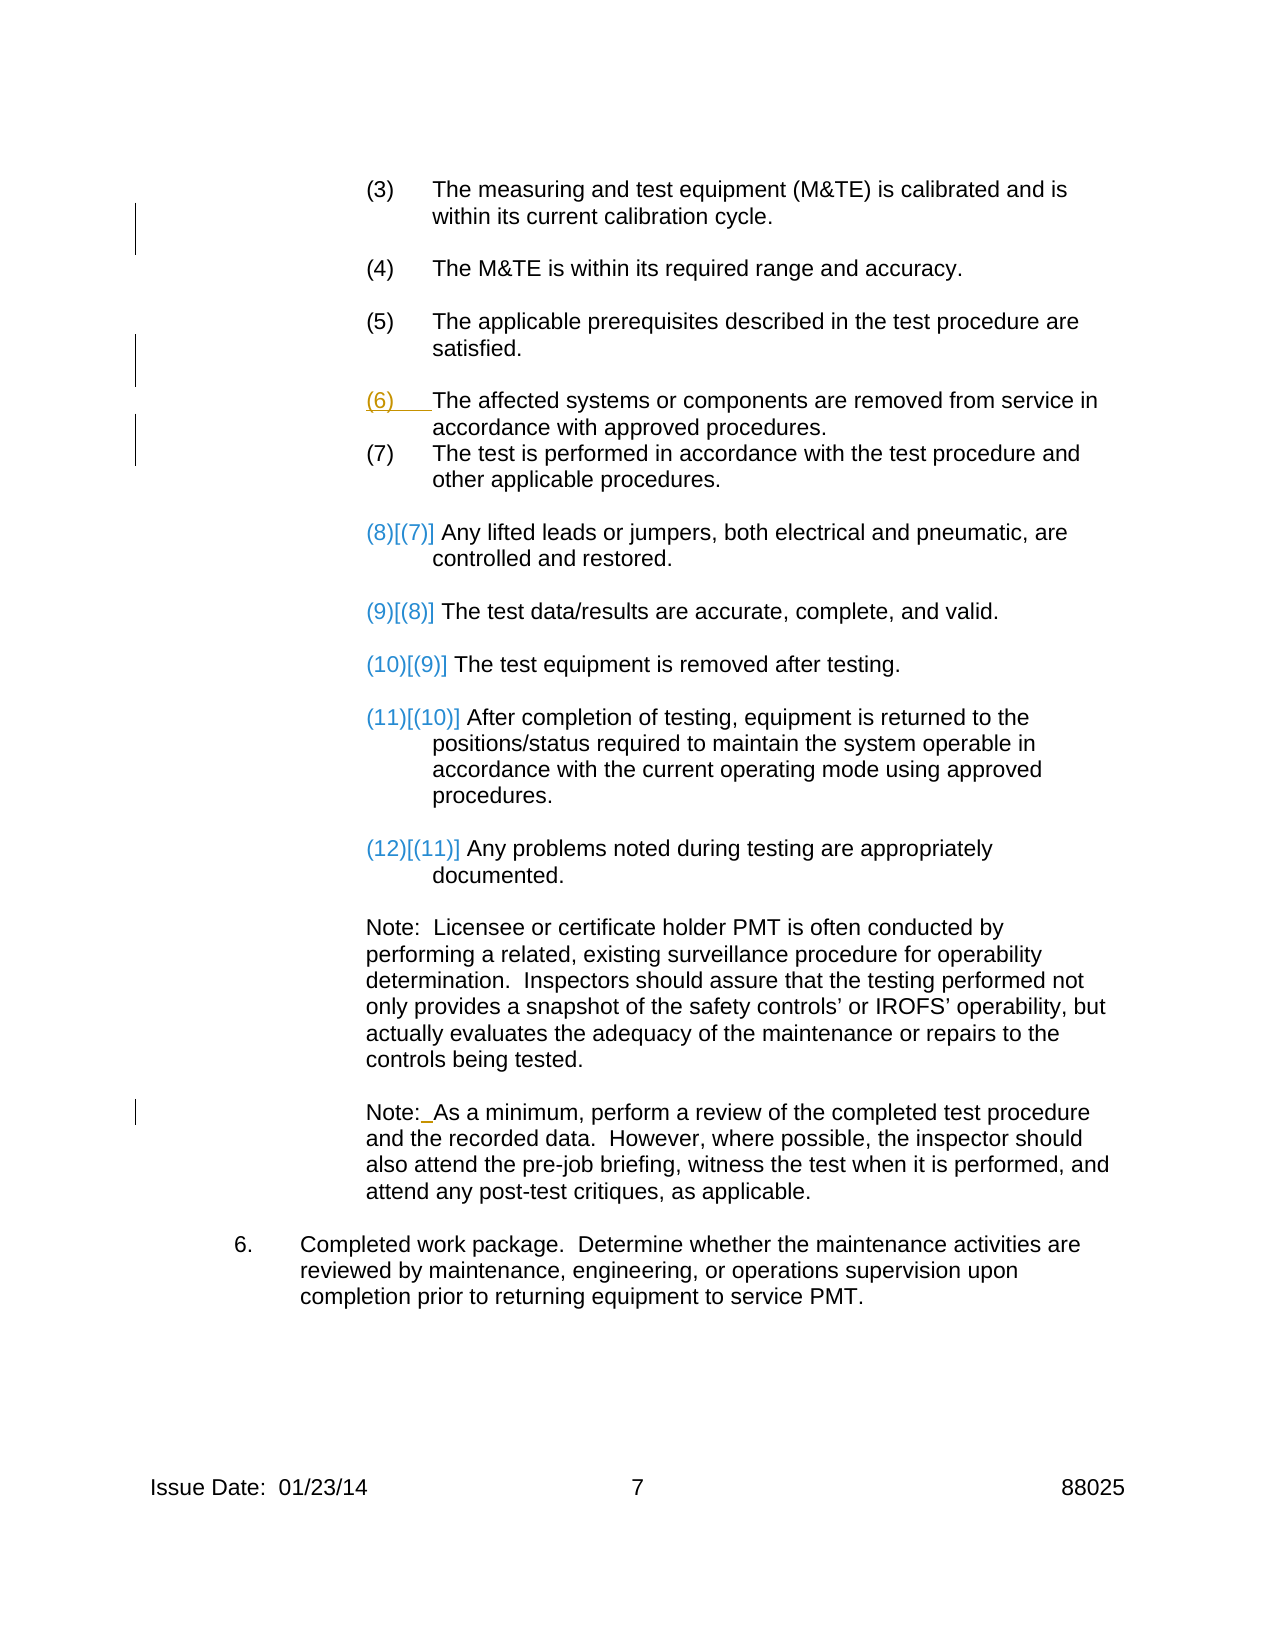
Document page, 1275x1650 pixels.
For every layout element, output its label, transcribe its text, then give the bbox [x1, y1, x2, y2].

list The M&TE is within its required range and accuracy. [366, 255, 1125, 282]
list After completion of testing, equipment is returned to the [366, 703, 1125, 730]
list The test data/results are accurate, complete, and valid. [366, 598, 1125, 624]
text completion prior to returning equipment to service PMT. [234, 1283, 1125, 1309]
text controls being tested. [366, 1046, 1125, 1072]
text performing a related, existing surveillance procedure for operability [366, 941, 1125, 967]
text accordance with the current operating mode using approved [432, 756, 1125, 782]
list The test equipment is removed after testing. [366, 651, 1125, 677]
list The affected systems or components are removed from service in accordance with approved procedures. [366, 387, 1125, 440]
list The test is performed in accordance with the test procedure and other applicable procedures. [366, 440, 1125, 493]
text positions/status required to maintain the system operable in [432, 730, 1125, 756]
text procedures. [432, 782, 1125, 809]
text within its current calibration cycle. [432, 203, 1125, 229]
text only provides a snapshot of the safety controls’ or IROFS’ operability, but actually evaluates the adequacy of the maintenance or repairs to the [366, 993, 1125, 1046]
list The applicable prerequisites described in the test procedure are [366, 308, 1125, 334]
text Note:As a minimum, perform a review of the completed test procedure and the recorded data. However, where possible, the inspector should [366, 1099, 1125, 1151]
text also attend the pre-job briefing, witness the test when it is performed, and attend any post-test critiques, as applicable. [366, 1151, 1125, 1204]
text controlled and restored. [432, 545, 1125, 572]
text determination. Inspectors should assure that the testing performed not [366, 967, 1125, 993]
text Note: Licensee or certificate holder PMT is often conducted by [366, 914, 1125, 941]
text satisfied. [432, 334, 1125, 361]
list Any lifted leads or jumpers, both electrical and pneumatic, are [366, 519, 1125, 545]
list Completed work package. Determine whether the maintenance activities are reviewed by maintenance, engineering, or operations supervision upon [234, 1231, 1125, 1283]
list Any problems noted during testing are appropriately documented. [366, 835, 1125, 888]
list The measuring and test equipment (M&TE) is calibrated and is [366, 176, 1125, 203]
